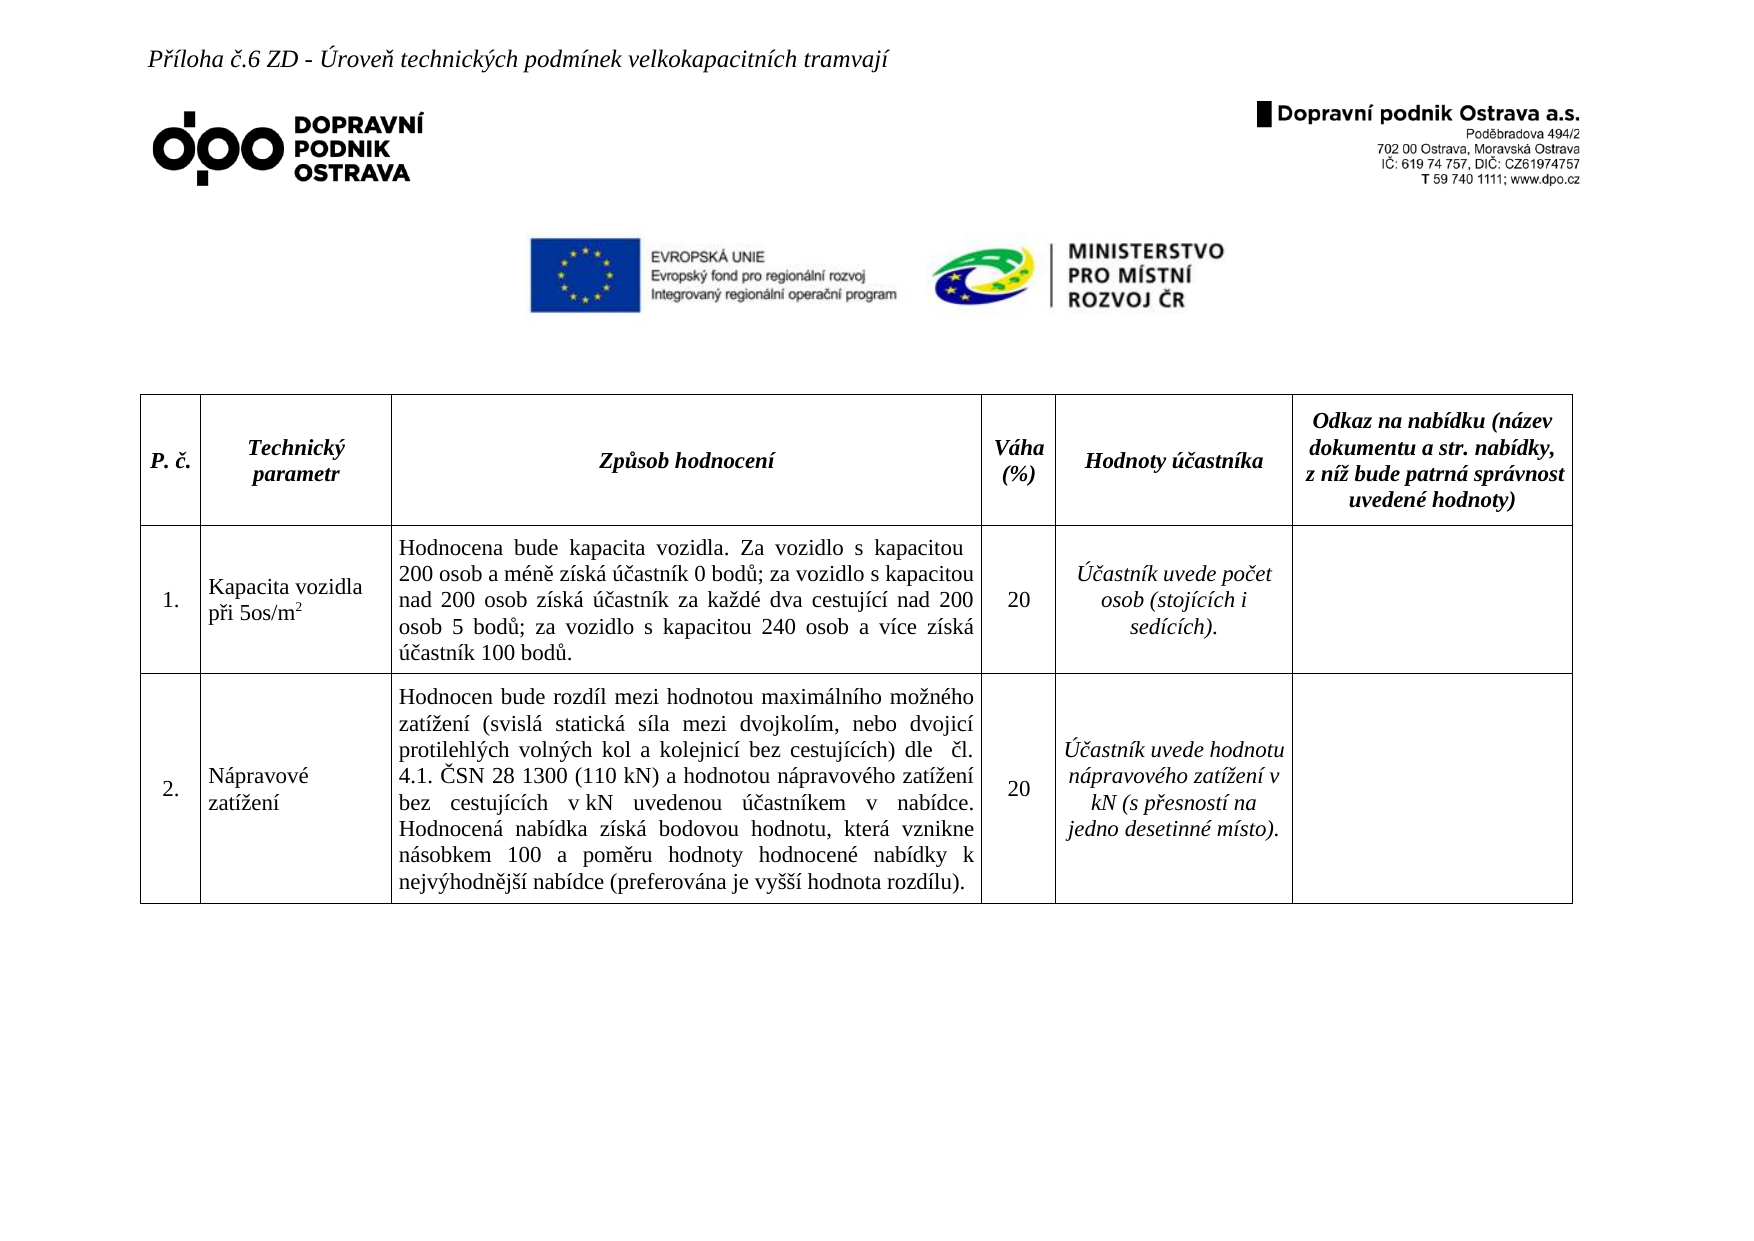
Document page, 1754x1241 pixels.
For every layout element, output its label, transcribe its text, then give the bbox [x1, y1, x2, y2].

table_header Váha (%) [982, 395, 1055, 525]
table_cell 1. [141, 526, 200, 673]
table_cell 20 [982, 674, 1055, 903]
table_cell Hodnocena bude kapacita vozidla. Za vozidlo s kapacitou 200 osob a méně získá účastník 0 bodů; za vozidlo s kapacitou nad 200 osob získá účastník za každé dva cestující nad 200 osob 5 bodů; za vozidlo s kapacitou 240 osob a více získá účastník 100 bodů. [392, 526, 981, 673]
table_cell Hodnocen bude rozdíl mezi hodnotou maximálního možného zatížení (svislá statická síla mezi dvojkolím, nebo dvojicí protilehlých volných kol a kolejnicí bez cestujících) dle čl. 4.1. ČSN 28 1300 (110 kN) a hodnotou nápravového zatížení bez cestujících v kN uvedenou účastníkem v nabídce. Hodnocená nabídka získá bodovou hodnotu, která vznikne násobkem 100 a poměru hodnoty hodnocené nabídky k nejvýhodnější nabídce (preferována je vyšší hodnota rozdílu). [392, 674, 981, 903]
table_cell [1293, 674, 1572, 903]
table_cell 2. [141, 674, 200, 903]
table_header Hodnoty účastníka [1056, 395, 1292, 525]
table_cell [1293, 526, 1572, 673]
table_header P. č. [141, 395, 200, 525]
table_header Technický parametr [201, 395, 391, 525]
table_cell Kapacita vozidla při 5os/m2 [201, 526, 391, 673]
table_cell 20 [982, 526, 1055, 673]
table_cell Účastník uvede počet osob (stojících i sedících). [1056, 526, 1292, 673]
table_cell Nápravové zatížení [201, 674, 391, 903]
table_header Odkaz na nabídku (název dokumentu a str. nabídky, z níž bude patrná správnost uvedené hodnoty) [1293, 395, 1572, 525]
picture [1257, 101, 1580, 186]
picture [507, 214, 1247, 337]
picture [152, 111, 424, 186]
table_cell Účastník uvede hodnotu nápravového zatížení v kN (s přesností na jedno desetinné místo). [1056, 674, 1292, 903]
table_header Způsob hodnocení [392, 395, 981, 525]
